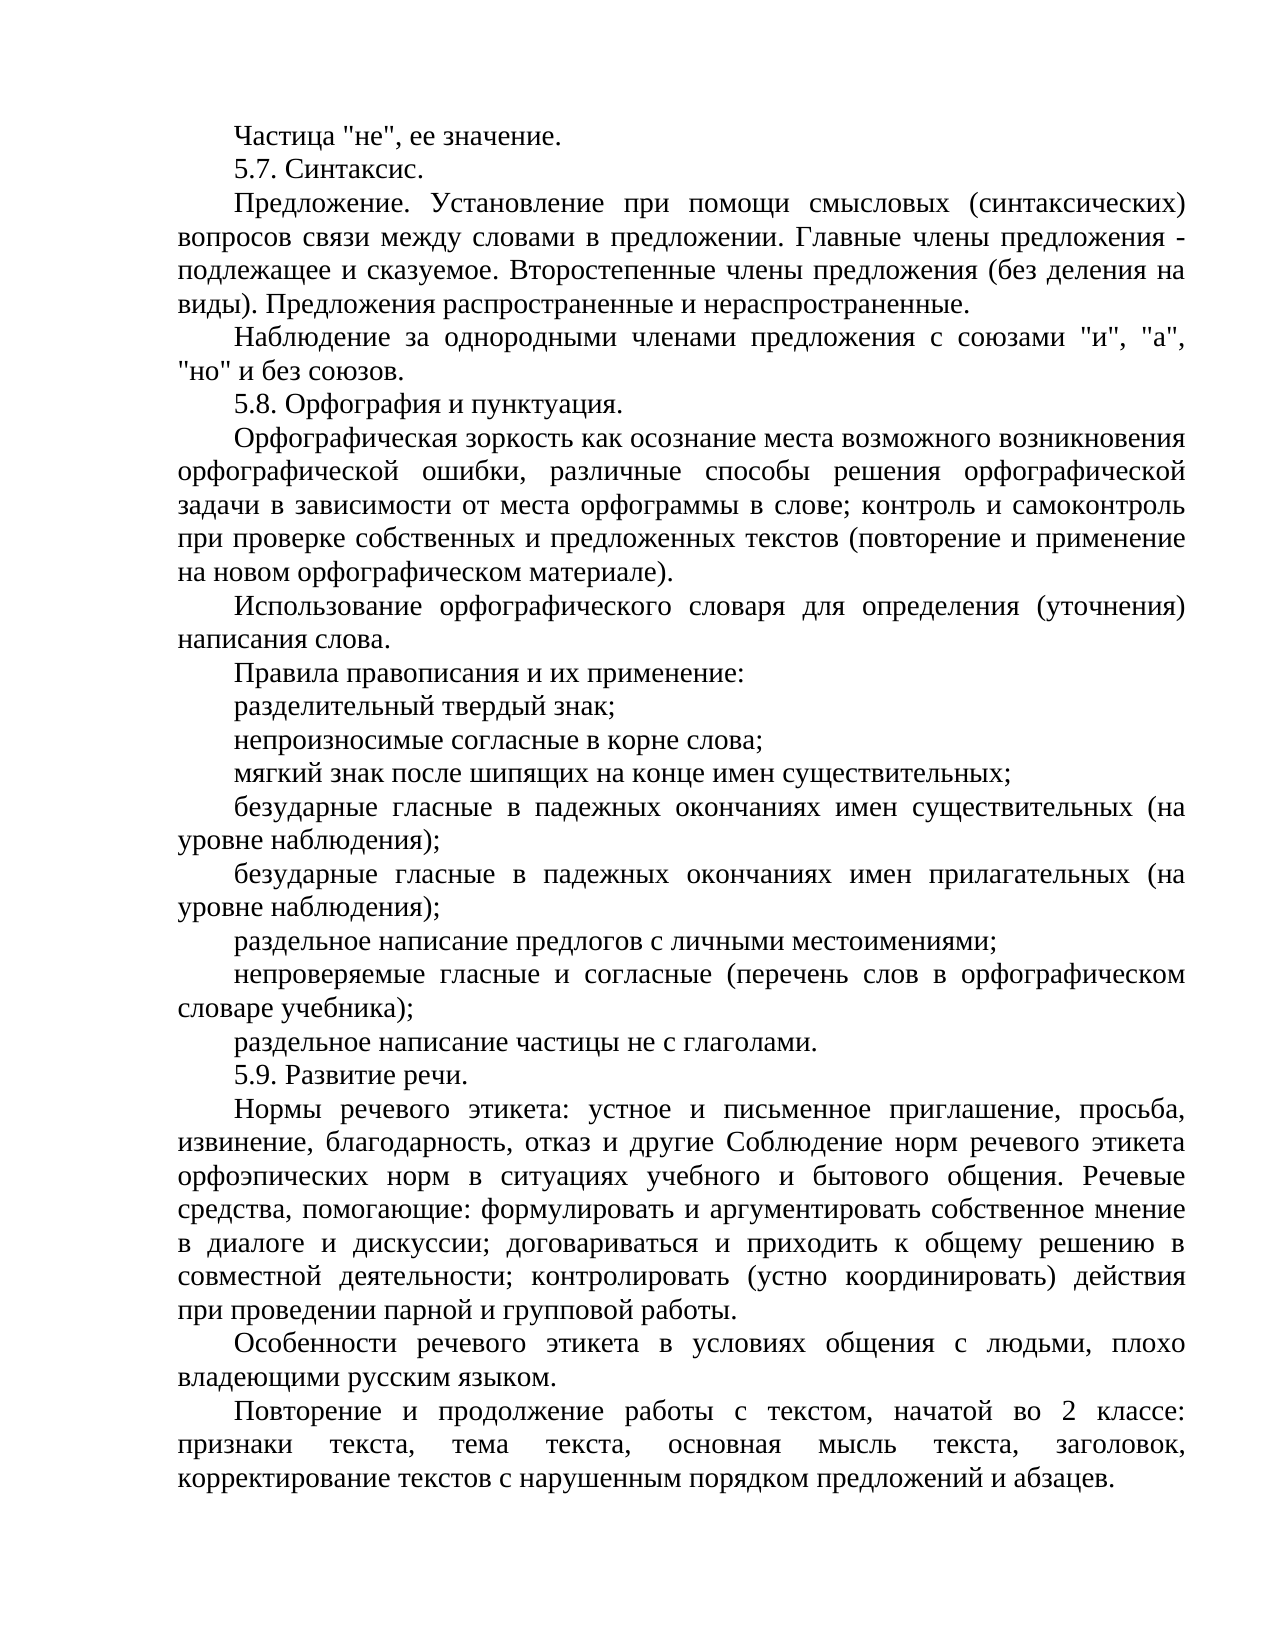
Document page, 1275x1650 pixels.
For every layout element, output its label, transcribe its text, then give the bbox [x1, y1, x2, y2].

text непроверяемые гласные и согласные (перечень слов в орфографическом словаре учебника); [177, 957, 1186, 1024]
text непроизносимые согласные в корне слова; [177, 722, 1186, 755]
text Использование орфографического словаря для определения (уточнения) написания слова. [177, 588, 1186, 655]
text Особенности речевого этикета в условиях общения с людьми, плохо владеющими русским языком. [177, 1326, 1186, 1393]
text Частица "не", ее значение. [177, 118, 1186, 152]
text безударные гласные в падежных окончаниях имен существительных (на уровне наблюдения); [177, 789, 1186, 856]
text безударные гласные в падежных окончаниях имен прилагательных (на уровне наблюдения); [177, 856, 1186, 923]
text 5.8. Орфография и пунктуация. [177, 386, 1186, 420]
text Повторение и продолжение работы с текстом, начатой во 2 классе: признаки текста, тема текста, основная мысль текста, заголовок, корректирование текстов с нарушенным порядком предложений и абзацев. [177, 1393, 1186, 1493]
text Нормы речевого этикета: устное и письменное приглашение, просьба, извинение, благодарность, отказ и другие Соблюдение норм речевого этикета орфоэпических норм в ситуациях учебного и бытового общения. Речевые средства, помогающие: формулировать и аргументировать собственное мнение в диалоге и дискуссии; договариваться и приходить к общему решению в совместной деятельности; контролировать (устно координировать) действия при проведении парной и групповой работы. [177, 1091, 1186, 1326]
text 5.9. Развитие речи. [177, 1057, 1186, 1091]
text разделительный твердый знак; [177, 688, 1186, 722]
text 5.7. Синтаксис. [177, 152, 1186, 185]
text Правила правописания и их применение: [177, 655, 1186, 688]
text Наблюдение за однородными членами предложения с союзами "и", "а", "но" и без союзов. [177, 319, 1186, 386]
text раздельное написание частицы не с глаголами. [177, 1024, 1186, 1057]
text Орфографическая зоркость как осознание места возможного возникновения орфографической ошибки, различные способы решения орфографической задачи в зависимости от места орфограммы в слове; контроль и самоконтроль при проверке собственных и предложенных текстов (повторение и применение на новом орфографическом материале). [177, 420, 1186, 588]
text Предложение. Установление при помощи смысловых (синтаксических) вопросов связи между словами в предложении. Главные члены предложения - подлежащее и сказуемое. Второстепенные члены предложения (без деления на виды). Предложения распространенные и нераспространенные. [177, 185, 1186, 319]
text раздельное написание предлогов с личными местоимениями; [177, 923, 1186, 957]
text мягкий знак после шипящих на конце имен существительных; [177, 755, 1186, 789]
